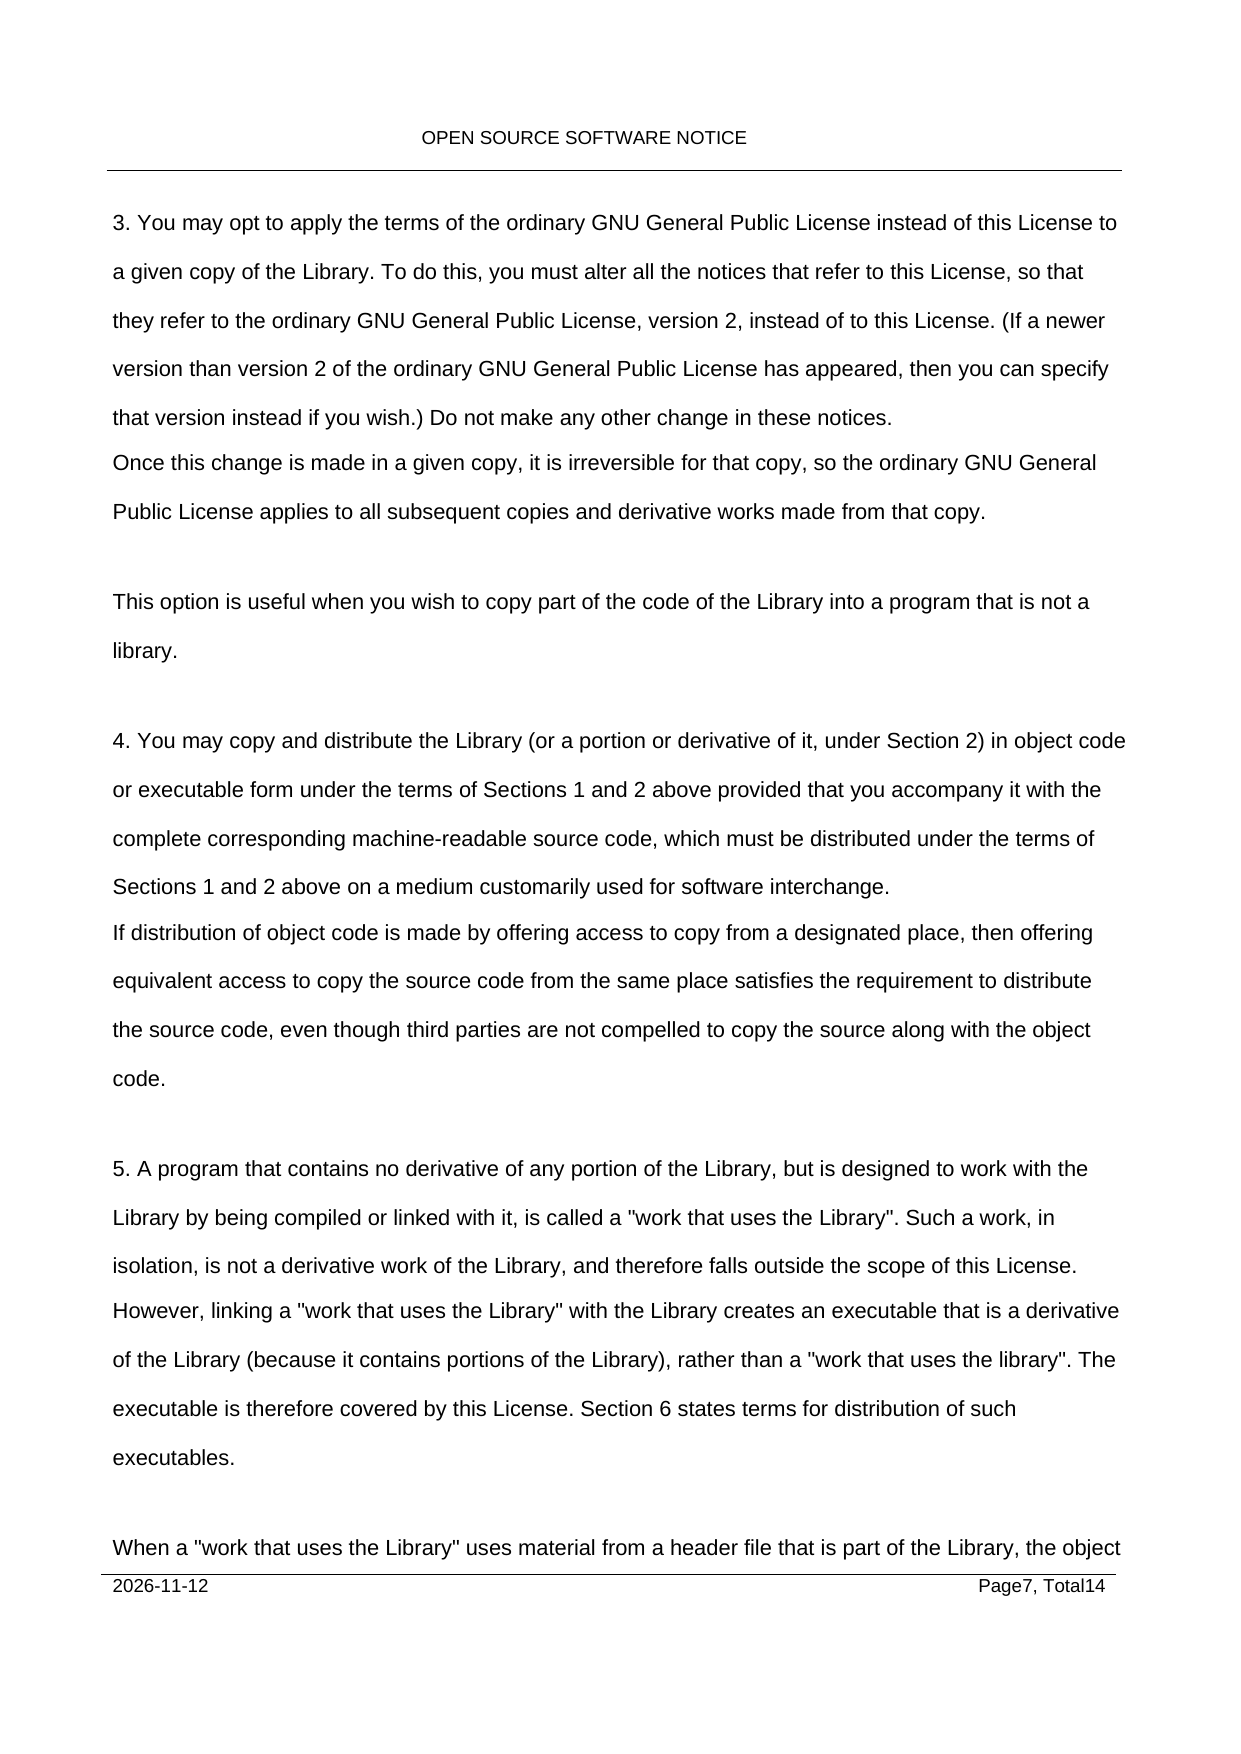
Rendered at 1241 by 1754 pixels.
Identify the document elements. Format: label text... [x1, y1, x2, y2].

text 3. You may opt to apply the terms of the ordinary GNU General Public License instead of this License to a given copy of the Library. To do this, you must alter all the notices that refer to this License, so that they refer to the ordinary GNU General Public License, version 2, instead of to this License. (If a newer version than version 2 of the ordinary GNU General Public License has appeared, then you can specify that version instead if you wish.) Do not make any other change in these notices. [112, 206, 1128, 434]
text If distribution of object code is made by offering access to copy from a designated place, then offering equivalent access to copy the source code from the same place satisfies the requirement to distribute the source code, even though third parties are not compelled to copy the source along with the object code. [112, 916, 1128, 1094]
text However, linking a "work that uses the Library" with the Library creates an executable that is a derivative of the Library (because it contains portions of the Library), rather than a "work that uses the library". The executable is therefore covered by this License. Section 6 states terms for distribution of such executables. [112, 1295, 1128, 1473]
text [112, 1531, 1128, 1564]
text 4. You may copy and distribute the Library (or a portion or derivative of it, under Section 2) in object code or executable form under the terms of Sections 1 and 2 above provided that you accompany it with the complete corresponding machine-readable source code, which must be distributed under the terms of Sections 1 and 2 above on a medium customarily used for software interchange. [112, 724, 1128, 903]
text 5. A program that contains no derivative of any portion of the Library, but is designed to work with the Library by being compiled or linked with it, is called a "work that uses the Library". Such a work, in isolation, is not a derivative work of the Library, and therefore falls outside the scope of this License. [112, 1152, 1128, 1282]
text This option is useful when you wish to copy part of the code of the Library into a program that is not a library. [112, 585, 1128, 667]
text Once this change is made in a given copy, it is irreversible for that copy, so the ordinary GNU General Public License applies to all subsequent copies and derivative works made from that copy. [112, 446, 1128, 528]
